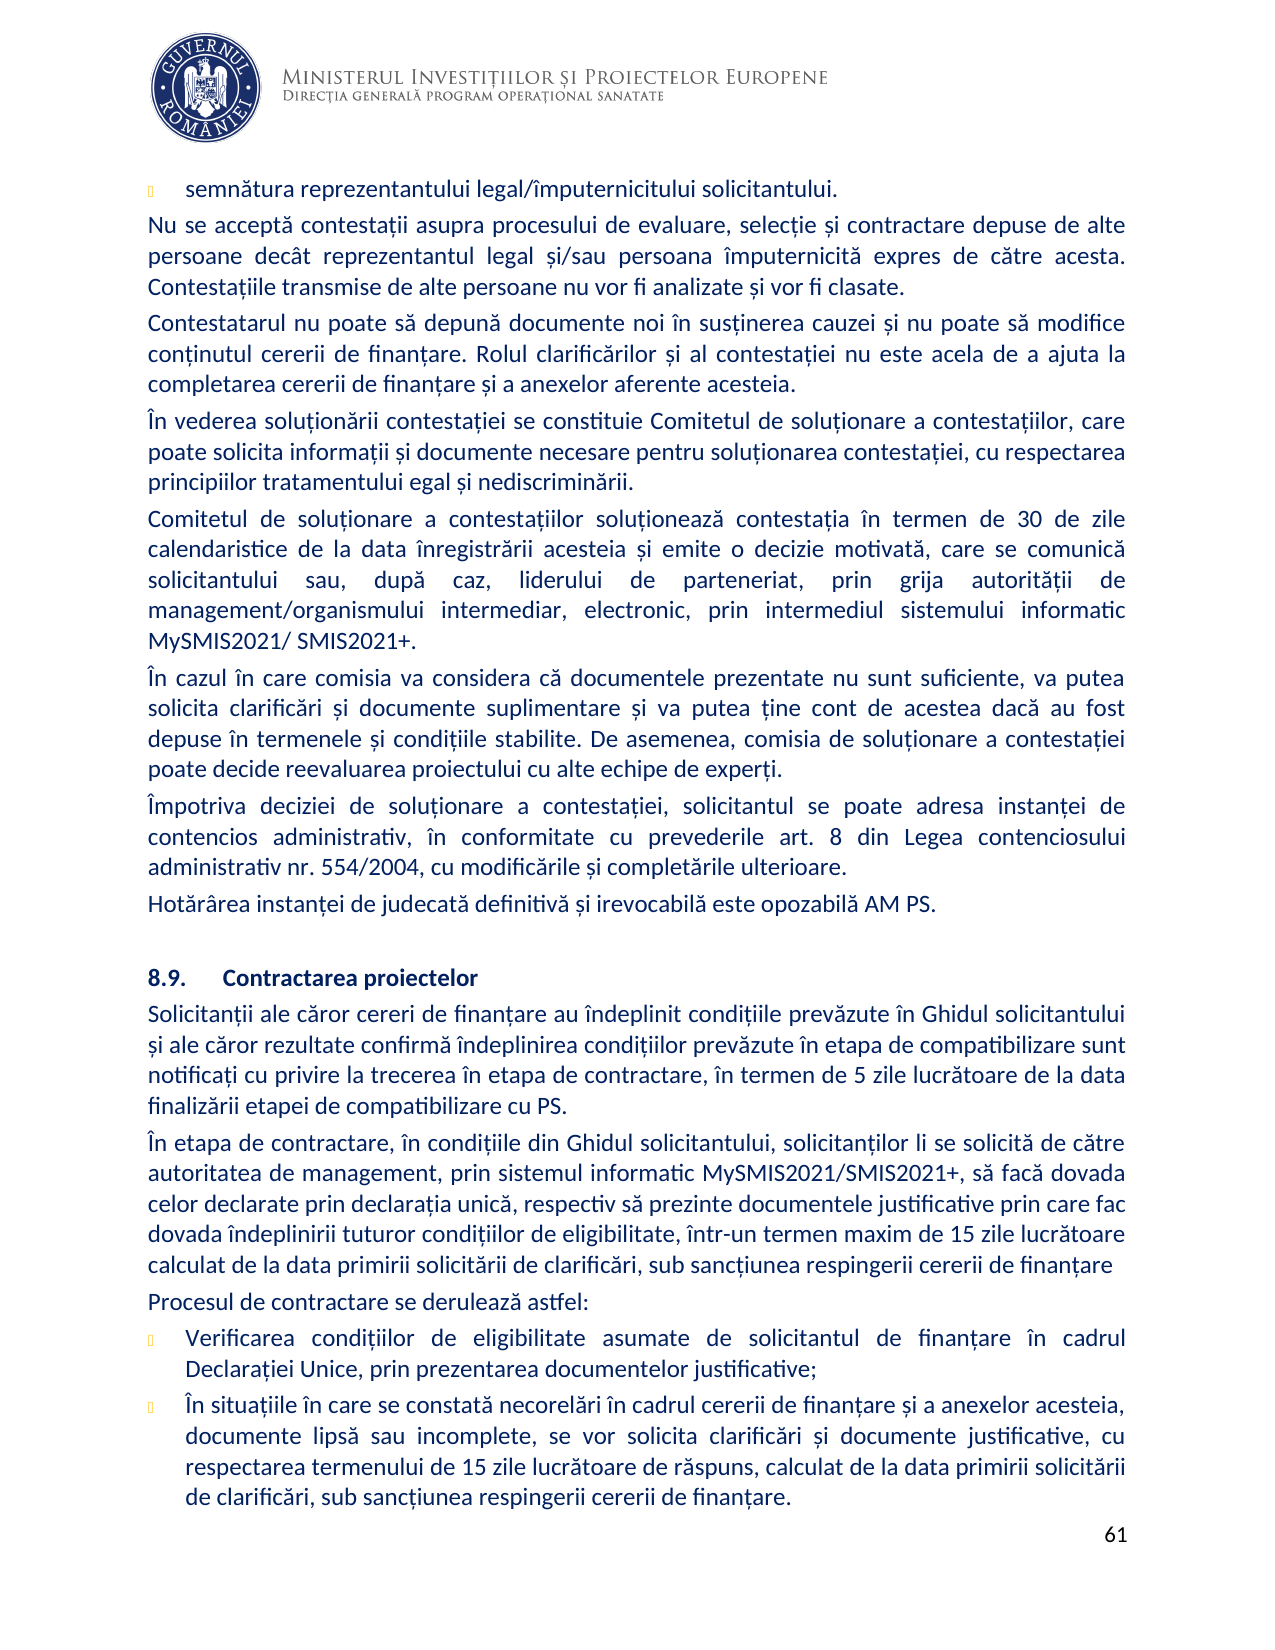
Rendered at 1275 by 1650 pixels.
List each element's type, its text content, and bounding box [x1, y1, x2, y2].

list În situațiile în care se constată necorelări în cadrul cererii de finanțare și a anexelor acesteia, documente lipsă sau incomplete, se vor solicita clarificări și documente justificative, cu respectarea termenului de 15 zile lucrătoare de răspuns, calculat de la data primirii solicitării de clarificări, sub sancțiunea respingerii cererii de finanțare. [148, 1390, 1127, 1512]
list semnătura reprezentantului legal/împuternicitului solicitantului. [148, 173, 1127, 203]
text Contestatarul nu poate să depună documente noi în susținerea cauzei și nu poate să modifice conținutul cererii de finanțare. Rolul clarificărilor și al contestației nu este acela de a ajuta la completarea cererii de finanțare și a anexelor aferente acesteia. [148, 307, 1127, 399]
text În etapa de contractare, în condițiile din Ghidul solicitantului, solicitanților li se solicită de către autoritatea de management, prin sistemul informatic MySMIS2021/SMIS2021+, să facă dovada celor declarate prin declarația unică, respectiv să prezinte documentele justificative prin care fac dovada îndeplinirii tuturor condițiilor de eligibilitate, într-un termen maxim de 15 zile lucrătoare calculat de la data primirii solicitării de clarificări, sub sancțiunea respingerii cererii de finanțare [148, 1127, 1127, 1279]
list Verificarea condițiilor de eligibilitate asumate de solicitantul de finanțare în cadrul Declarației Unice, prin prezentarea documentelor justificative; [148, 1322, 1127, 1383]
text Solicitanții ale căror cereri de finanțare au îndeplinit condițiile prevăzute în Ghidul solicitantului și ale căror rezultate confirmă îndeplinirea condițiilor prevăzute în etapa de compatibilizare sunt notificați cu privire la trecerea în etapa de contractare, în termen de 5 zile lucrătoare de la data finalizării etapei de compatibilizare cu PS. [148, 998, 1127, 1121]
list Contractarea proiectelor [148, 962, 1127, 992]
text Hotărârea instanței de judecată definitivă și irevocabilă este opozabilă AM PS. [148, 888, 1127, 919]
text Nu se acceptă contestații asupra procesului de evaluare, selecție și contractare depuse de alte persoane decât reprezentantul legal și/sau persoana împuternicită expres de către acesta. Contestațiile transmise de alte persoane nu vor fi analizate și vor fi clasate. [148, 210, 1127, 301]
text Procesul de contractare se derulează astfel: [148, 1286, 1127, 1316]
text În cazul în care comisia va considera că documentele prezentate nu sunt suficiente, va putea solicita clarificări și documente suplimentare și va putea ține cont de acestea dacă au fost depuse în termenele și condițiile stabilite. De asemenea, comisia de soluționare a contestației poate decide reevaluarea proiectului cu alte echipe de experți. [148, 662, 1127, 784]
picture [147, 29, 852, 145]
text Împotriva deciziei de soluționare a contestației, solicitantul se poate adresa instanței de contencios administrativ, în conformitate cu prevederile art. 8 din Legea contenciosului administrativ nr. 554/2004, cu modificările și completările ulterioare. [148, 790, 1127, 882]
text Comitetul de soluționare a contestațiilor soluționează contestația în termen de 30 de zile calendaristice de la data înregistrării acesteia și emite o decizie motivată, care se comunică solicitantului sau, după caz, liderului de parteneriat, prin grija autorității de management/organismului intermediar, electronic, prin intermediul sistemului informatic MySMIS2021/ SMIS2021+. [148, 503, 1127, 656]
text În vederea soluționării contestației se constituie Comitetul de soluționare a contestațiilor, care poate solicita informații și documente necesare pentru soluționarea contestației, cu respectarea principiilor tratamentului egal și nediscriminării. [148, 405, 1127, 497]
